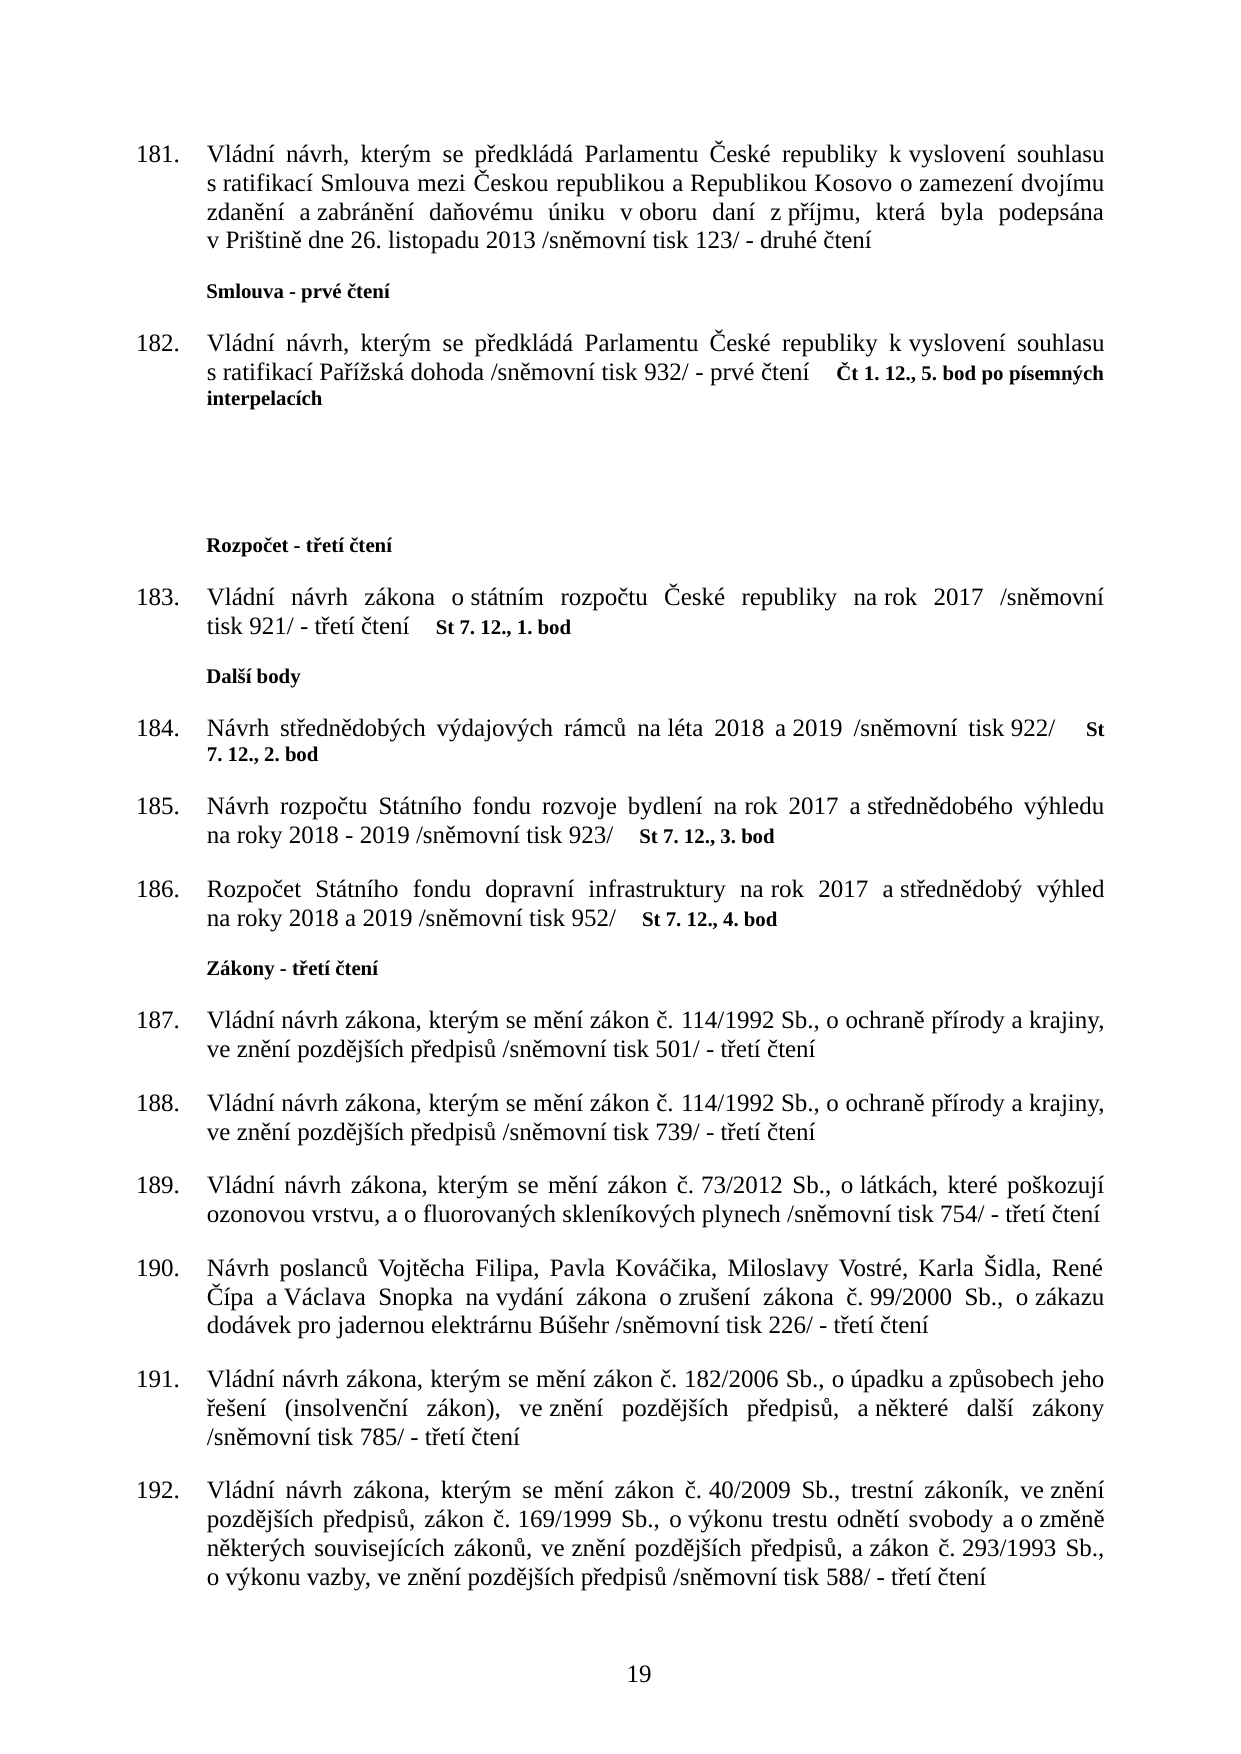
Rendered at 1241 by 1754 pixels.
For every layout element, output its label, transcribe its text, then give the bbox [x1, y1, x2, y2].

text Smlouva - prvé čtení [206, 279, 1104, 303]
text 187. Vládní návrh zákona, kterým se mění zákon č. 114/1992 Sb., o ochraně přírody a krajiny, ve znění pozdějších předpisů /sněmovní tisk 501/ - třetí čtení [136, 1005, 1104, 1063]
text 190. Návrh poslanců Vojtěcha Filipa, Pavla Kováčika, Miloslavy Vostré, Karla Šidla, René Čípa a Václava Snopka na vydání zákona o zrušení zákona č. 99/2000 Sb., o zákazu dodávek pro jadernou elektrárnu Búšehr /sněmovní tisk 226/ - třetí čtení [136, 1253, 1104, 1339]
text 189. Vládní návrh zákona, kterým se mění zákon č. 73/2012 Sb., o látkách, které poškozují ozonovou vrstvu, a o fluorovaných skleníkových plynech /sněmovní tisk 754/ - třetí čtení [136, 1170, 1104, 1228]
text 184. Návrh střednědobých výdajových rámců na léta 2018 a 2019 /sněmovní tisk 922/ St 7. 12., 2. bod [136, 713, 1104, 766]
text Zákony - třetí čtení [206, 956, 1104, 980]
text 191. Vládní návrh zákona, kterým se mění zákon č. 182/2006 Sb., o úpadku a způsobech jeho řešení (insolvenční zákon), ve znění pozdějších předpisů, a některé další zákony /sněmovní tisk 785/ - třetí čtení [136, 1364, 1104, 1450]
text 192. Vládní návrh zákona, kterým se mění zákon č. 40/2009 Sb., trestní zákoník, ve znění pozdějších předpisů, zákon č. 169/1999 Sb., o výkonu trestu odnětí svobody a o změně některých souvisejících zákonů, ve znění pozdějších předpisů, a zákon č. 293/1993 Sb., o výkonu vazby, ve znění pozdějších předpisů /sněmovní tisk 588/ - třetí čtení [136, 1475, 1104, 1590]
text Rozpočet - třetí čtení [206, 533, 1104, 557]
text 183. Vládní návrh zákona o státním rozpočtu České republiky na rok 2017 /sněmovní tisk 921/ - třetí čtení St 7. 12., 1. bod [136, 582, 1104, 639]
text 185. Návrh rozpočtu Státního fondu rozvoje bydlení na rok 2017 a střednědobého výhledu na roky 2018 - 2019 /sněmovní tisk 923/ St 7. 12., 3. bod [136, 791, 1104, 849]
text Další body [206, 664, 1104, 688]
text 182. Vládní návrh, kterým se předkládá Parlamentu České republiky k vyslovení souhlasu s ratifikací Pařížská dohoda /sněmovní tisk 932/ - prvé čtení Čt 1. 12., 5. bod po písemných interpelacích [136, 328, 1104, 410]
text 188. Vládní návrh zákona, kterým se mění zákon č. 114/1992 Sb., o ochraně přírody a krajiny, ve znění pozdějších předpisů /sněmovní tisk 739/ - třetí čtení [136, 1088, 1104, 1145]
text 181. Vládní návrh, kterým se předkládá Parlamentu České republiky k vyslovení souhlasu s ratifikací Smlouva mezi Českou republikou a Republikou Kosovo o zamezení dvojímu zdanění a zabránění daňovému úniku v oboru daní z příjmu, která byla podepsána v Prištině dne 26. listopadu 2013 /sněmovní tisk 123/ - druhé čtení [136, 139, 1104, 254]
text 186. Rozpočet Státního fondu dopravní infrastruktury na rok 2017 a střednědobý výhled na roky 2018 a 2019 /sněmovní tisk 952/ St 7. 12., 4. bod [136, 874, 1104, 931]
